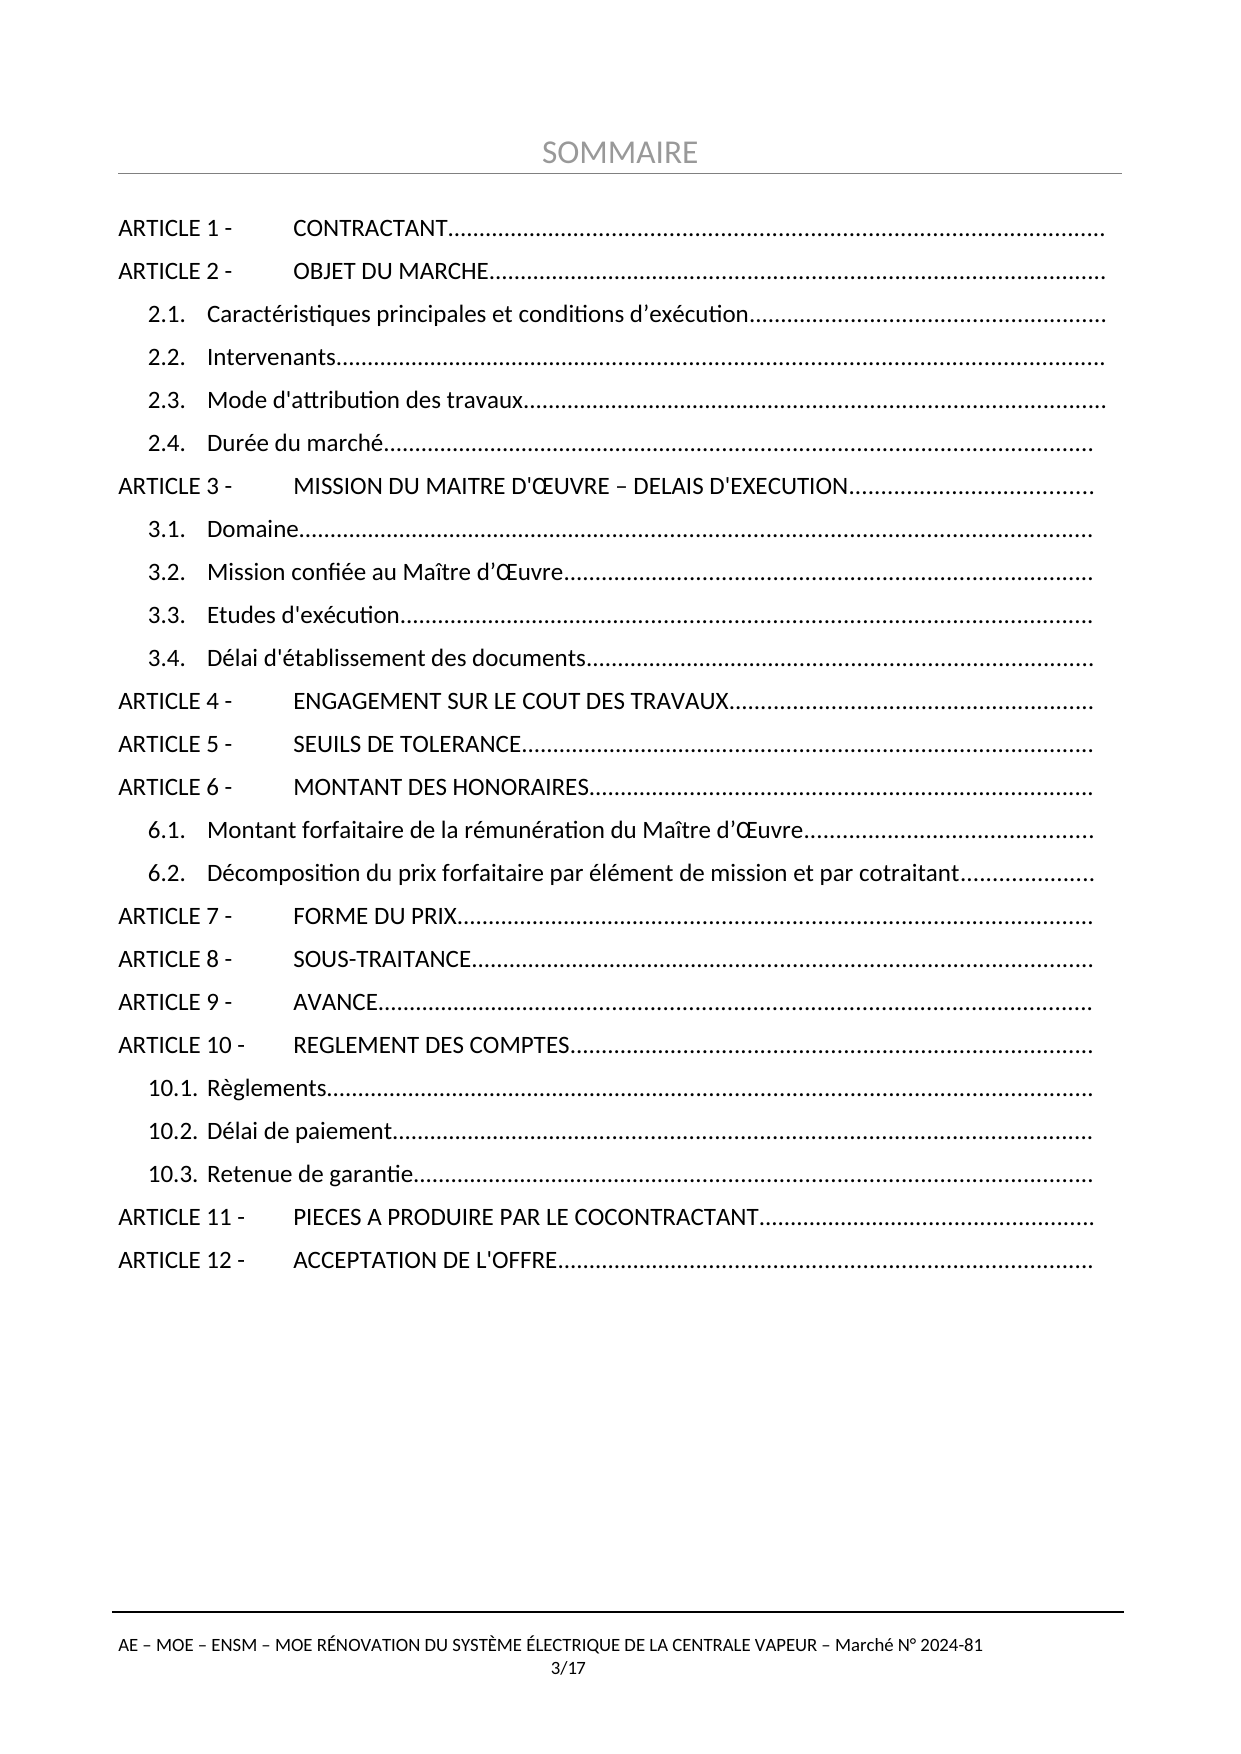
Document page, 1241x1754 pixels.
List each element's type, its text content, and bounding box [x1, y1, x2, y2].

text 10.3. Retenue de garantie 15 [148, 1158, 1004, 1189]
text ARTICLE 2 - OBJET DU MARCHE 9 [118, 255, 1004, 286]
text 2.3. Mode d'attribution des travaux 9 [148, 384, 1004, 415]
text ARTICLE 12 - ACCEPTATION DE L'OFFRE 17 [118, 1244, 1004, 1275]
text ARTICLE 11 - PIECES A PRODUIRE PAR LE COCONTRACTANT 15 [118, 1202, 1004, 1232]
text 3.2. Mission confiée au Maître d’Œuvre 10 [148, 556, 1004, 587]
text ARTICLE 8 - SOUS-TRAITANCE 14 [118, 943, 1004, 974]
text ARTICLE 5 - SEUILS DE TOLERANCE 11 [118, 728, 1004, 759]
text ARTICLE 4 - ENGAGEMENT SUR LE COUT DES TRAVAUX 11 [118, 685, 1004, 716]
text 6.1. Montant forfaitaire de la rémunération du Maître d’Œuvre 11 [148, 814, 1004, 845]
text 10.1. Règlements 15 [148, 1072, 1004, 1103]
text 3.4. Délai d'établissement des documents 10 [148, 642, 1004, 673]
text 2.1. Caractéristiques principales et conditions d’exécution 9 [148, 298, 1004, 329]
text 3.3. Etudes d'exécution 10 [148, 599, 1004, 630]
text 6.2. Décomposition du prix forfaitaire par élément de mission et par cotraitant 13 [148, 857, 1004, 888]
text ARTICLE 7 - FORME DU PRIX 14 [118, 900, 1004, 931]
text ARTICLE 3 - MISSION DU MAITRE D'ŒUVRE – DELAIS D'EXECUTION 10 [118, 470, 1004, 501]
text ARTICLE 9 - AVANCE 14 [118, 986, 1004, 1017]
text 2.4. Durée du marché 10 [148, 427, 1004, 458]
text ARTICLE 1 - CONTRACTANT 4 [118, 212, 1004, 243]
text 2.2. Intervenants 9 [148, 341, 1004, 372]
text 10.2. Délai de paiement 15 [148, 1116, 1004, 1146]
text ARTICLE 6 - MONTANT DES HONORAIRES 11 [118, 771, 1004, 802]
text SOMMAIRE [118, 131, 1122, 173]
text ARTICLE 10 - REGLEMENT DES COMPTES 15 [118, 1029, 1004, 1060]
text 3.1. Domaine 10 [148, 513, 1004, 544]
